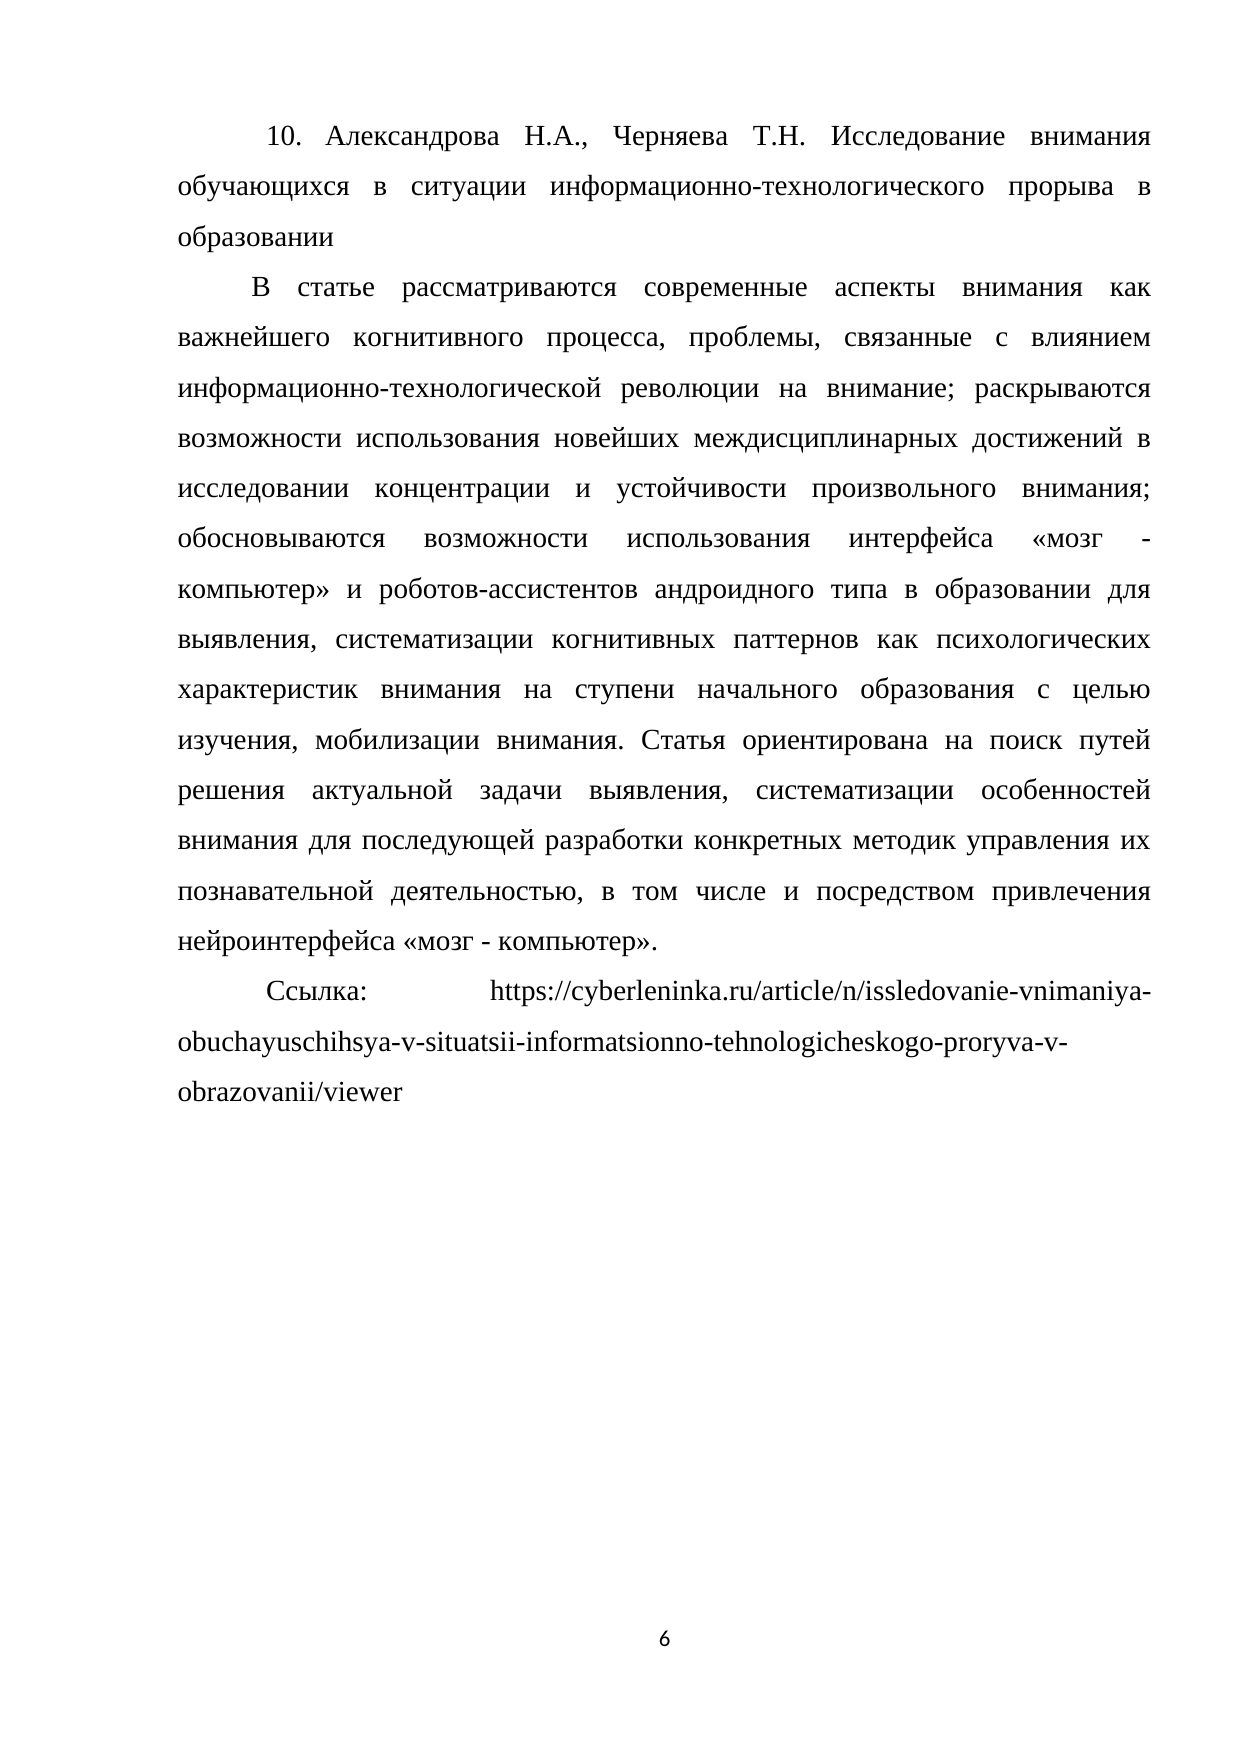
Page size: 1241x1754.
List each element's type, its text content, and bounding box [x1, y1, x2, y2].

text Ссылка: https://cyberleninka.ru/article/n/issledovanie-vnimaniya-obuchayuschihsya-v-situatsii-informatsionno-tehnologicheskogo-proryva-v-obrazovanii/viewer [177, 973, 1152, 1108]
list Александрова Н.А., Черняева Т.Н. Исследование внимания обучающихся в ситуации информационно-технологического прорыва в образовании [177, 118, 1152, 252]
text В статье рассматриваются современные аспекты внимания как важнейшего когнитивного процесса, проблемы, связанные с влиянием информационно-технологической революции на внимание; раскрываются возможности использования новейших междисциплинарных достижений в исследовании концентрации и устойчивости произвольного внимания; обосновываются возможности использования интерфейса «мозг - компьютер» и роботов-ассистентов андроидного типа в образовании для выявления, систематизации когнитивных паттернов как психологических характеристик внимания на ступени начального образования с целью изучения, мобилизации внимания. Статья ориентирована на поиск путей решения актуальной задачи выявления, систематизации особенностей внимания для последующей разработки конкретных методик управления их познавательной деятельностью, в том числе и посредством привлечения нейроинтерфейса «мозг - компьютер». [177, 269, 1152, 957]
